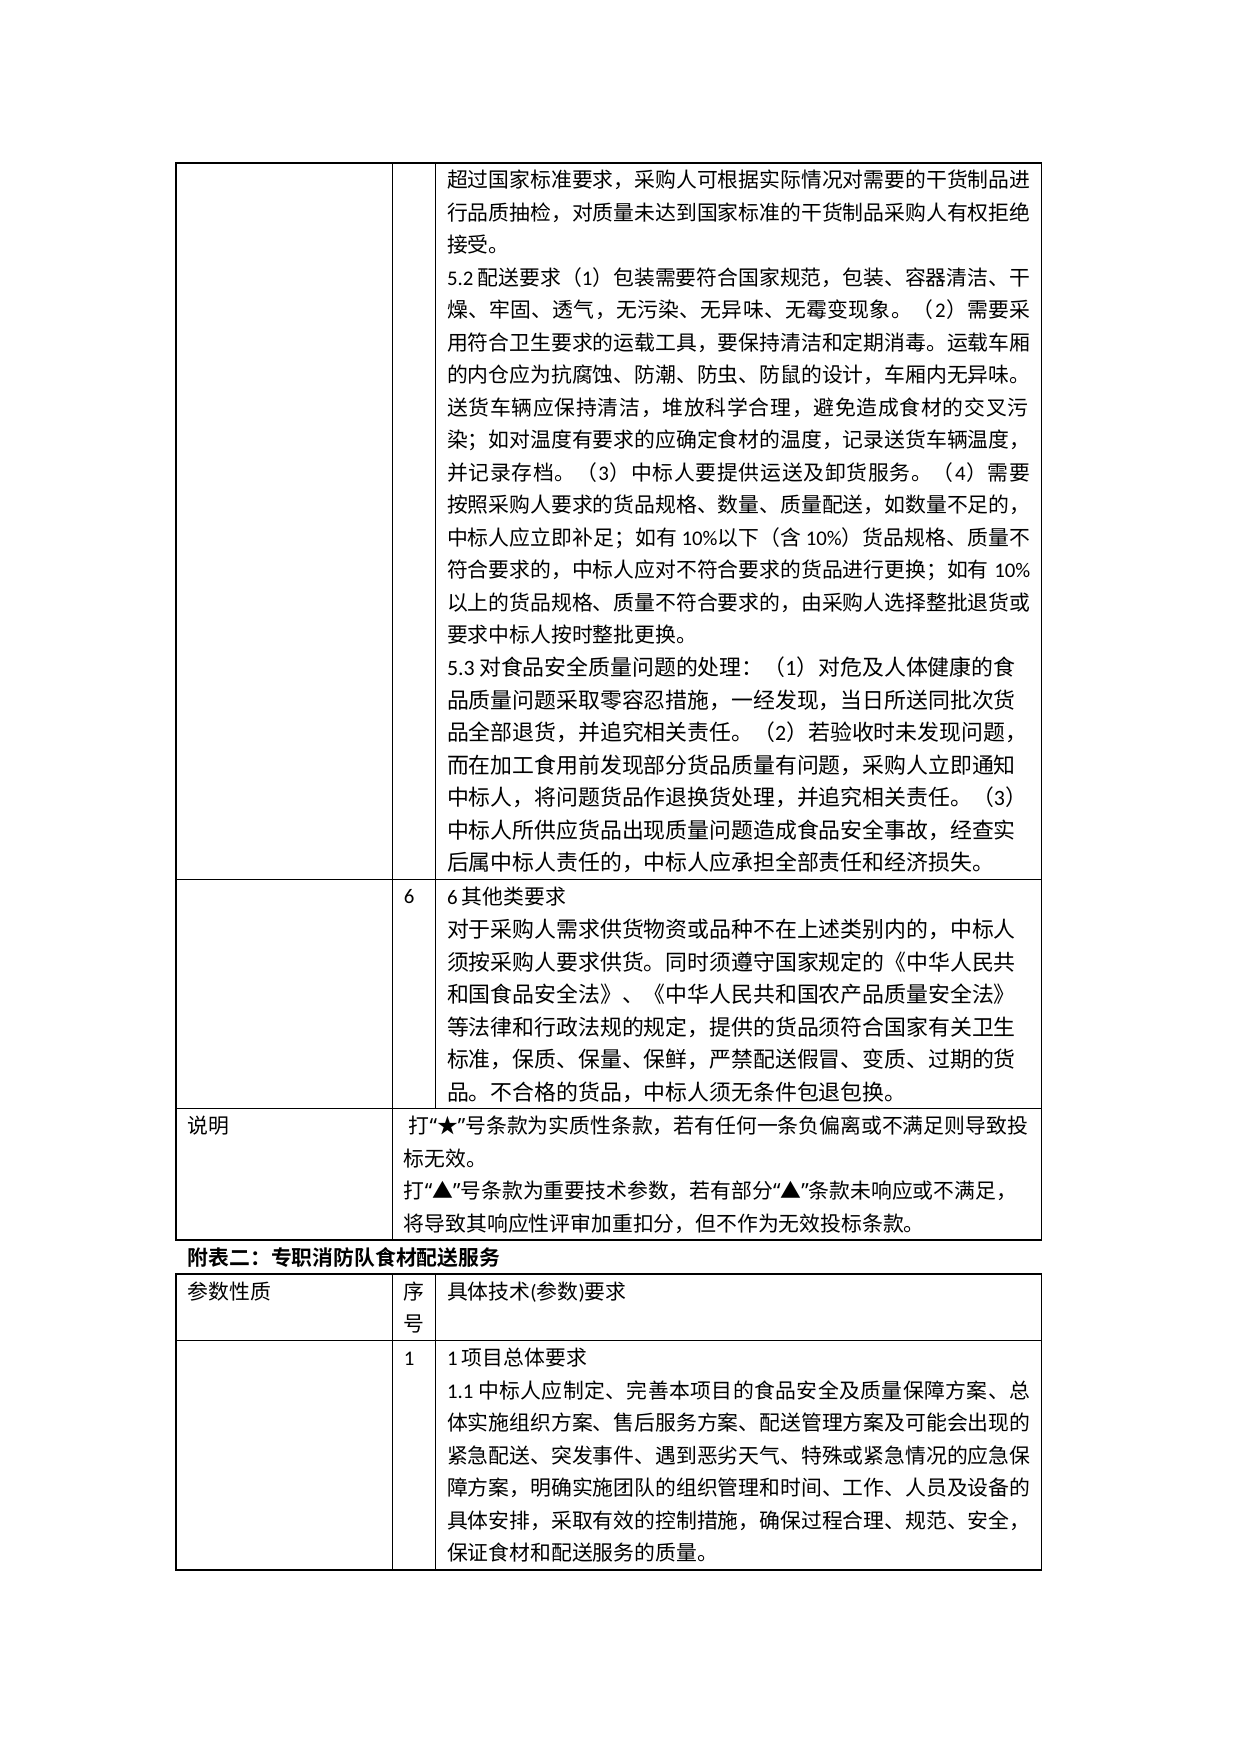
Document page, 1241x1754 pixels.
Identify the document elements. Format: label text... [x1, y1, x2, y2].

table_cell 说明 [177, 1109, 392, 1239]
table_cell 1 [393, 1341, 435, 1569]
table_cell [177, 880, 392, 1108]
table_cell [177, 1341, 392, 1569]
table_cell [436, 164, 1041, 878]
text 附表二：专职消防队食材配送服务 [187, 1241, 1053, 1273]
table_header 序号 [393, 1275, 435, 1340]
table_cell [436, 1341, 1041, 1569]
table_cell 6其他类要求 对于采购人需求供货物资或品种不在上述类别内的，中标人须按采购人要求供货。同时须遵守国家规定的《中华人民共和国食品安全法》、《中华人民共和国农产品质量安全法》等法律和行政法规的规定，提供的货品须符合国家有关卫生标准，保质、保量、保鲜，严禁配送假冒、变质、过期的货品。不合格的货品，中标人须无条件包退包换。 [436, 880, 1041, 1108]
table_cell 5 [393, 164, 435, 878]
table_cell 6 [393, 880, 435, 1108]
table_header 参数性质 [177, 1275, 392, 1340]
table_cell 打“★”号条款为实质性条款，若有任何一条负偏离或不满足则导致投标无效。 打“▲”号条款为重要技术参数，若有部分“▲”条款未响应或不满足，将导致其响应性评审加重扣分，但不作为无效投标条款。 [393, 1109, 1041, 1239]
table_header 具体技术(参数)要求 [436, 1275, 1041, 1340]
table_cell [177, 164, 392, 878]
